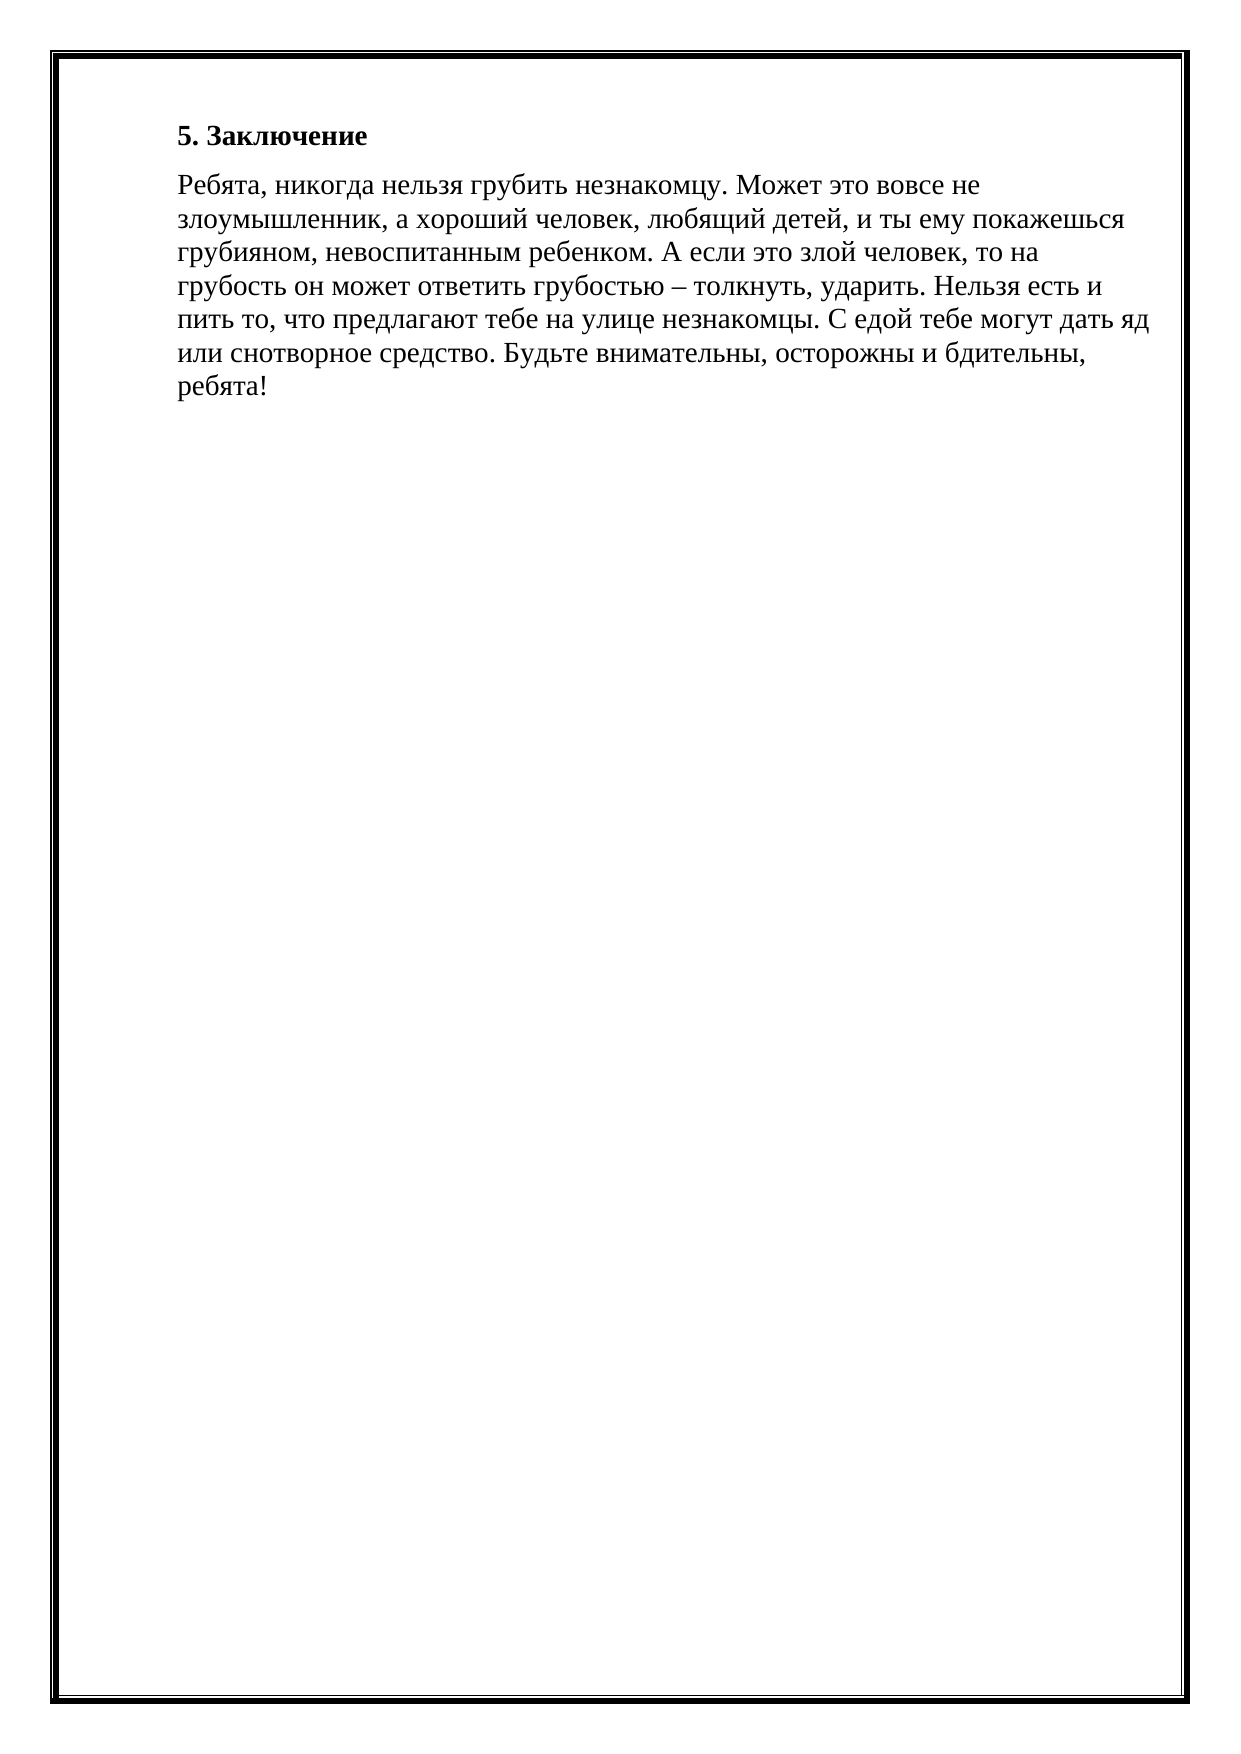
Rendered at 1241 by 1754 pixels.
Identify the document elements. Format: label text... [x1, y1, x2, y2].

text Ребята, никогда нельзя грубить незнакомцу. Может это вовсе не злоумышленник, а хороший человек, любящий детей, и ты ему покажешься грубияном, невоспитанным ребенком. А если это злой человек, то на грубость он может ответить грубостью – толкнуть, ударить. Нельзя есть и пить то, что предлагают тебе на улице незнакомцы. С едой тебе могут дать яд или снотворное средство. Будьте внимательны, осторожны и бдительны, ребята! [177, 167, 1152, 402]
text 5. Заключение [177, 118, 1152, 152]
